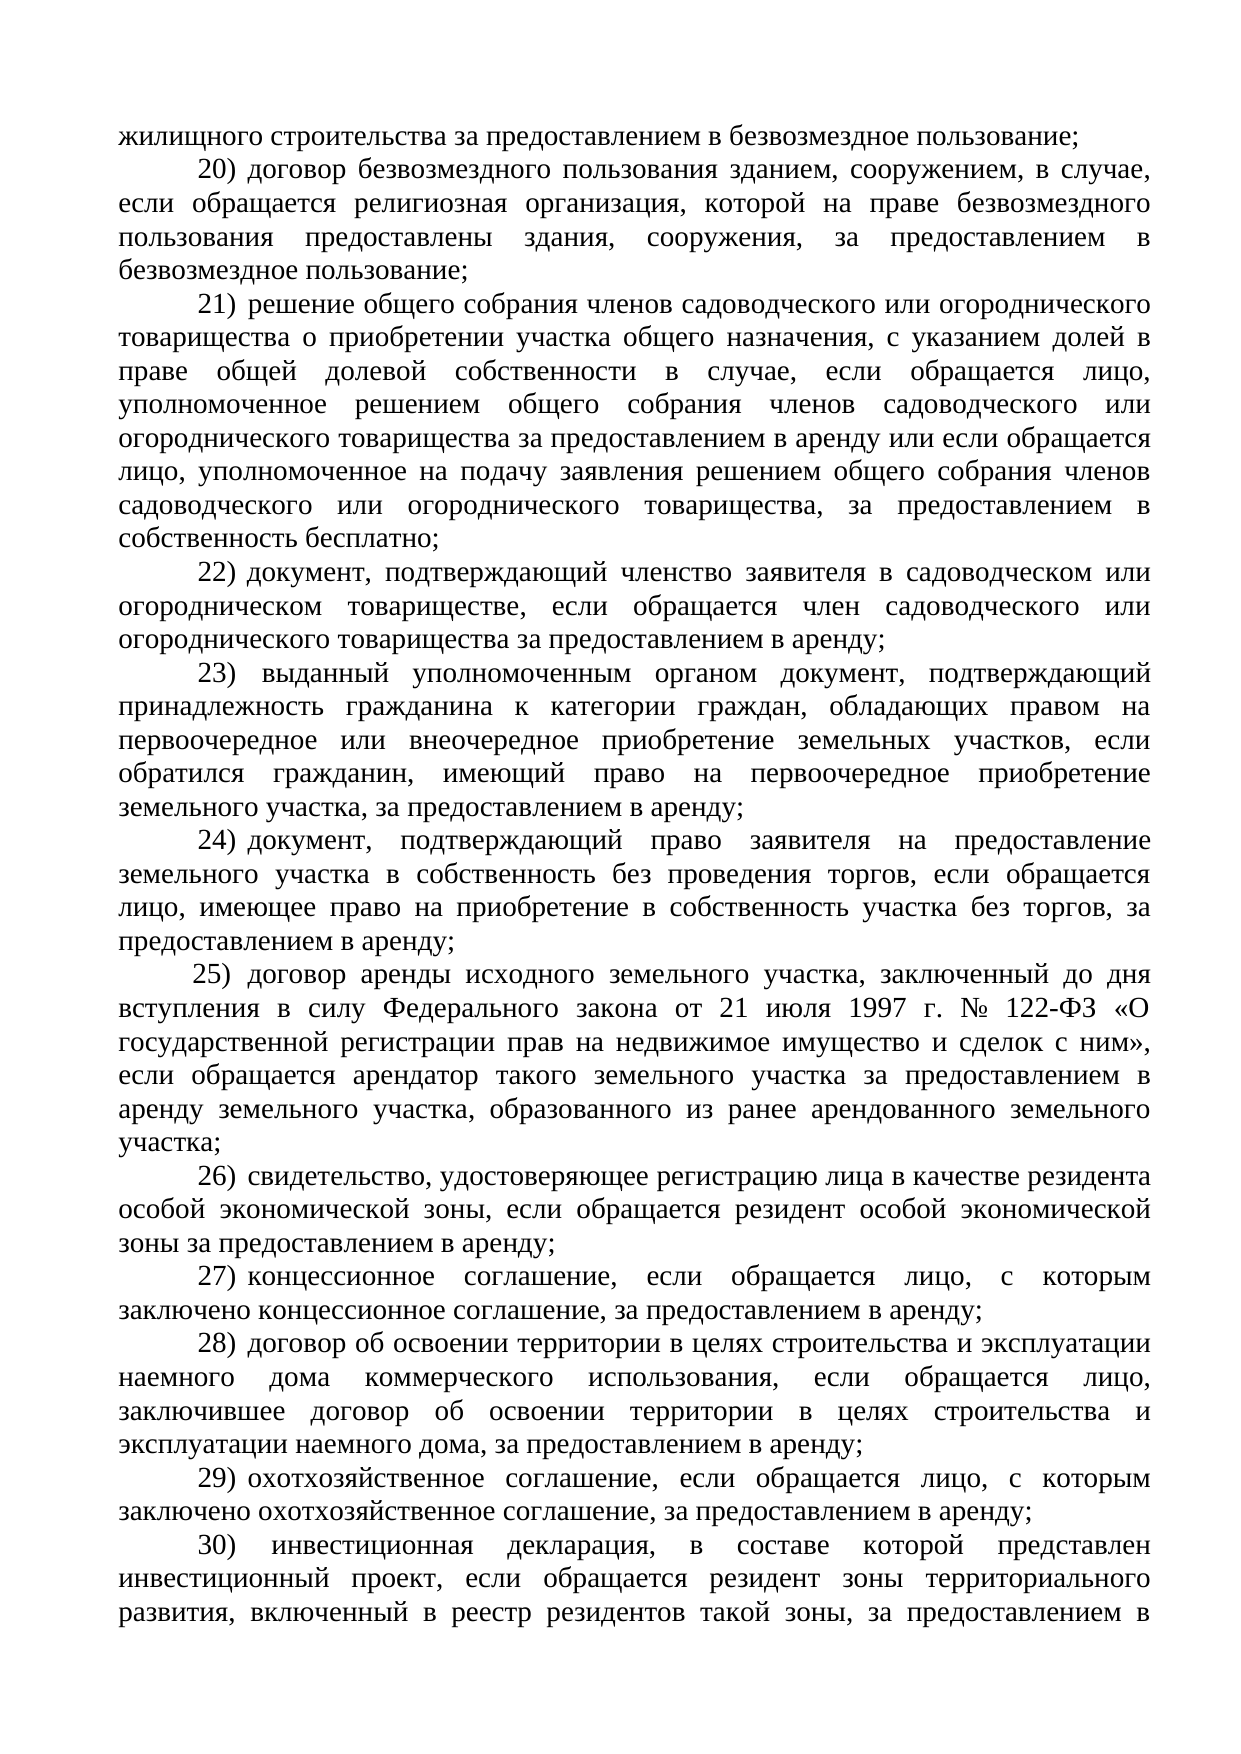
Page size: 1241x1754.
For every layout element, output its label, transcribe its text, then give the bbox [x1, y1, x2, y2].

list решение общего собрания членов садоводческого или огороднического товарищества о приобретении участка общего назначения, с указанием долей в праве общей долевой собственности в случае, если обращается лицо, уполномоченное решением общего собрания членов садоводческого или огороднического товарищества за предоставлением в аренду или если обращается лицо, уполномоченное на подачу заявления решением общего собрания членов садоводческого или огороднического товарищества, за предоставлением в собственность бесплатно; [118, 286, 1152, 554]
list концессионное соглашение, если обращается лицо, с которым заключено концессионное соглашение, за предоставлением в аренду; [118, 1258, 1152, 1326]
list охотхозяйственное соглашение, если обращается лицо, с которым заключено охотхозяйственное соглашение, за предоставлением в аренду; [118, 1460, 1152, 1527]
list договор аренды исходного земельного участка, заключенный до дня вступления в силу Федерального закона от 21 июля 1997 г. № 122-ФЗ «О государственной регистрации прав на недвижимое имущество и сделок с ним», если обращается арендатор такого земельного участка за предоставлением в аренду земельного участка, образованного из ранее арендованного земельного участка; [118, 957, 1152, 1158]
list выданный уполномоченным органом документ, подтверждающий принадлежность гражданина к категории граждан, обладающих правом на первоочередное или внеочередное приобретение земельных участков, если обратился гражданин, имеющий право на первоочередное приобретение земельного участка, за предоставлением в аренду; [118, 655, 1152, 822]
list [118, 118, 1152, 152]
list договор безвозмездного пользования зданием, сооружением, в случае, если обращается религиозная организация, которой на праве безвозмездного пользования предоставлены здания, сооружения, за предоставлением в безвозмездное пользование; [118, 152, 1152, 286]
list документ, подтверждающий право заявителя на предоставление земельного участка в собственность без проведения торгов, если обращается лицо, имеющее право на приобретение в собственность участка без торгов, за предоставлением в аренду; [118, 822, 1152, 957]
list документ, подтверждающий членство заявителя в садоводческом или огородническом товариществе, если обращается член садоводческого или огороднического товарищества за предоставлением в аренду; [118, 554, 1152, 655]
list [118, 1527, 1152, 1627]
list договор об освоении территории в целях строительства и эксплуатации наемного дома коммерческого использования, если обращается лицо, заключившее договор об освоении территории в целях строительства и эксплуатации наемного дома, за предоставлением в аренду; [118, 1326, 1152, 1460]
list свидетельство, удостоверяющее регистрацию лица в качестве резидента особой экономической зоны, если обращается резидент особой экономической зоны за предоставлением в аренду; [118, 1158, 1152, 1258]
